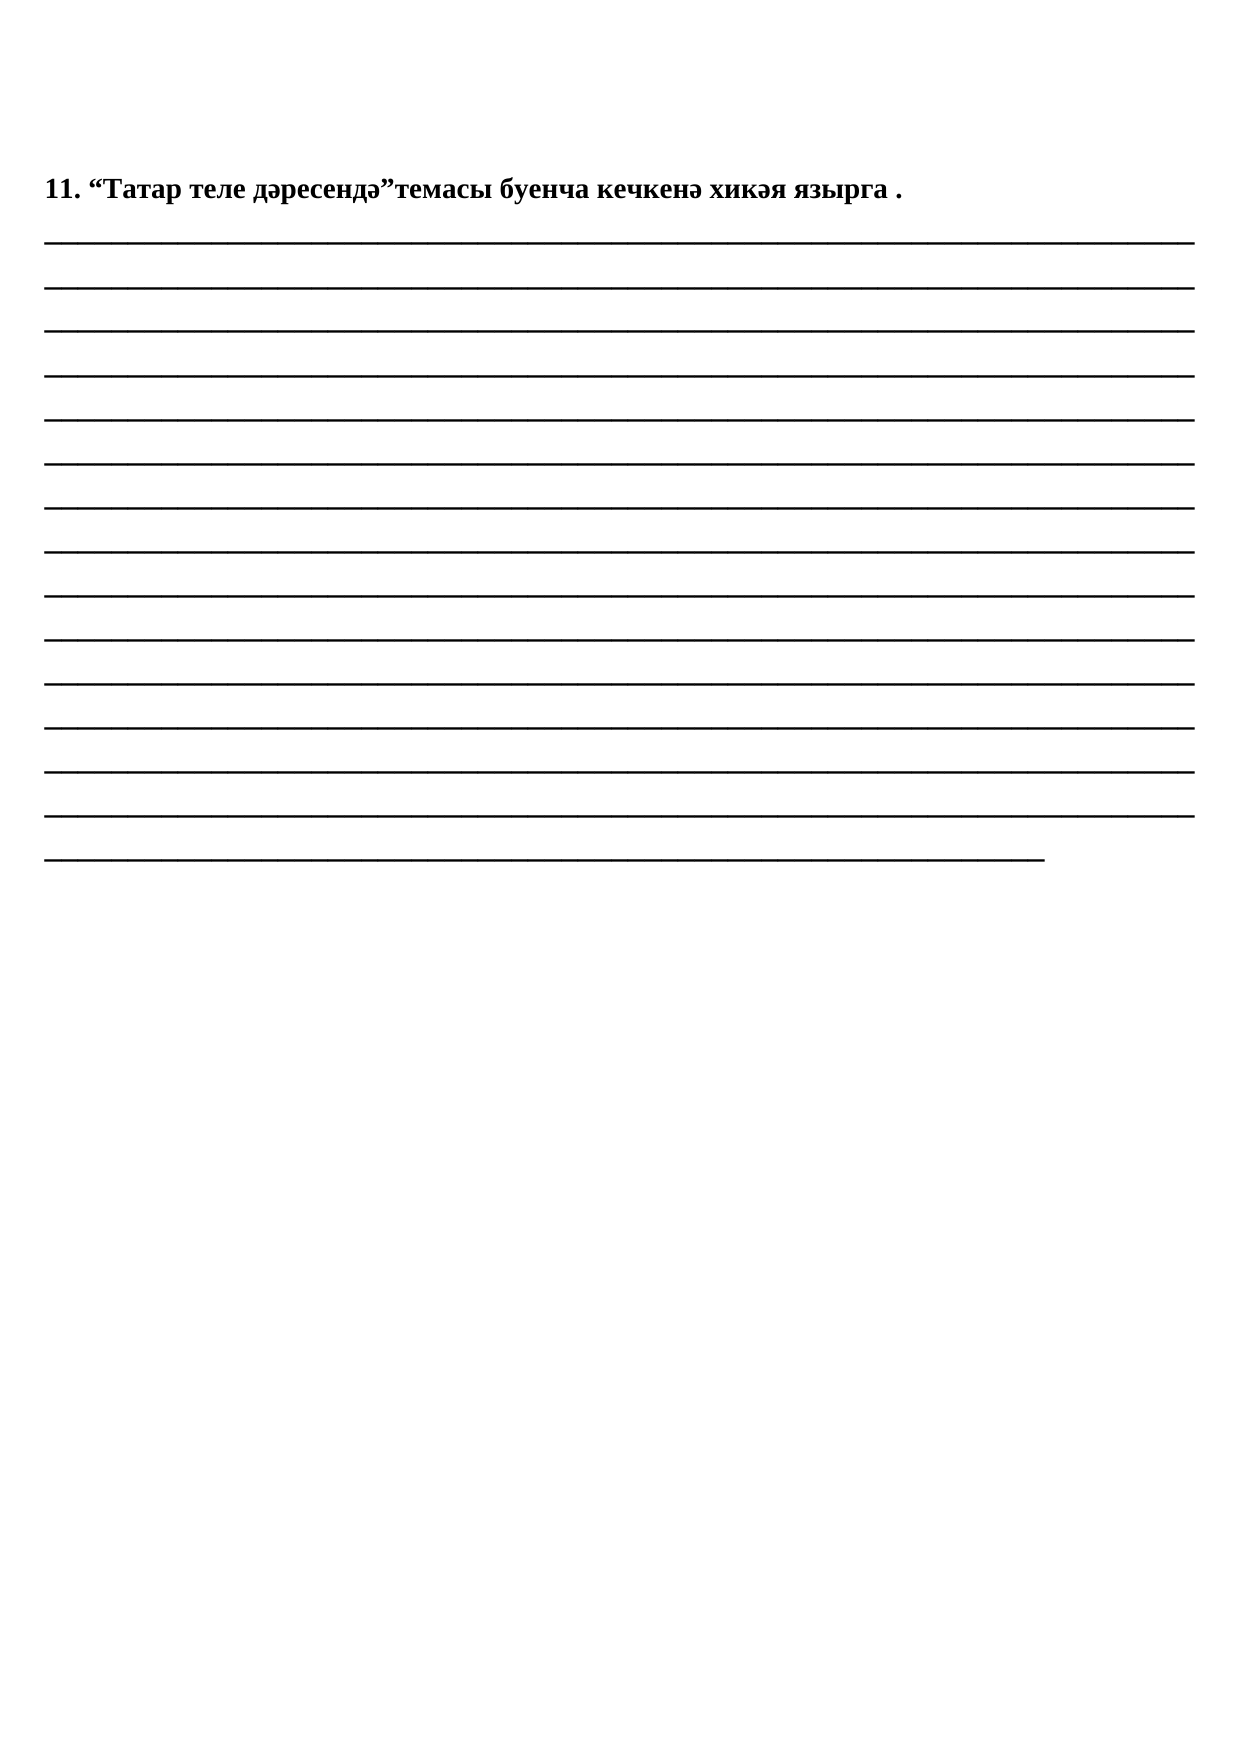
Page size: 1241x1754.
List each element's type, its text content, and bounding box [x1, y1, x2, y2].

text __________________________________________________________________________________________________________________________________________________________________________________________________________________________________________________________________________________________________________________________________________________________________________________________________________________________________________________________________________________________________________________________________________________________________________________________________________________________________________________________________________________________________________________________________________________________________________________________________________________________________________________________________________________________________________________________________________________________________________________________________________________________________________________________________ [44, 210, 1211, 865]
text 11. “Татар теле дәресендә”темасы буенча кечкенә хикәя язырга . [44, 171, 1211, 205]
